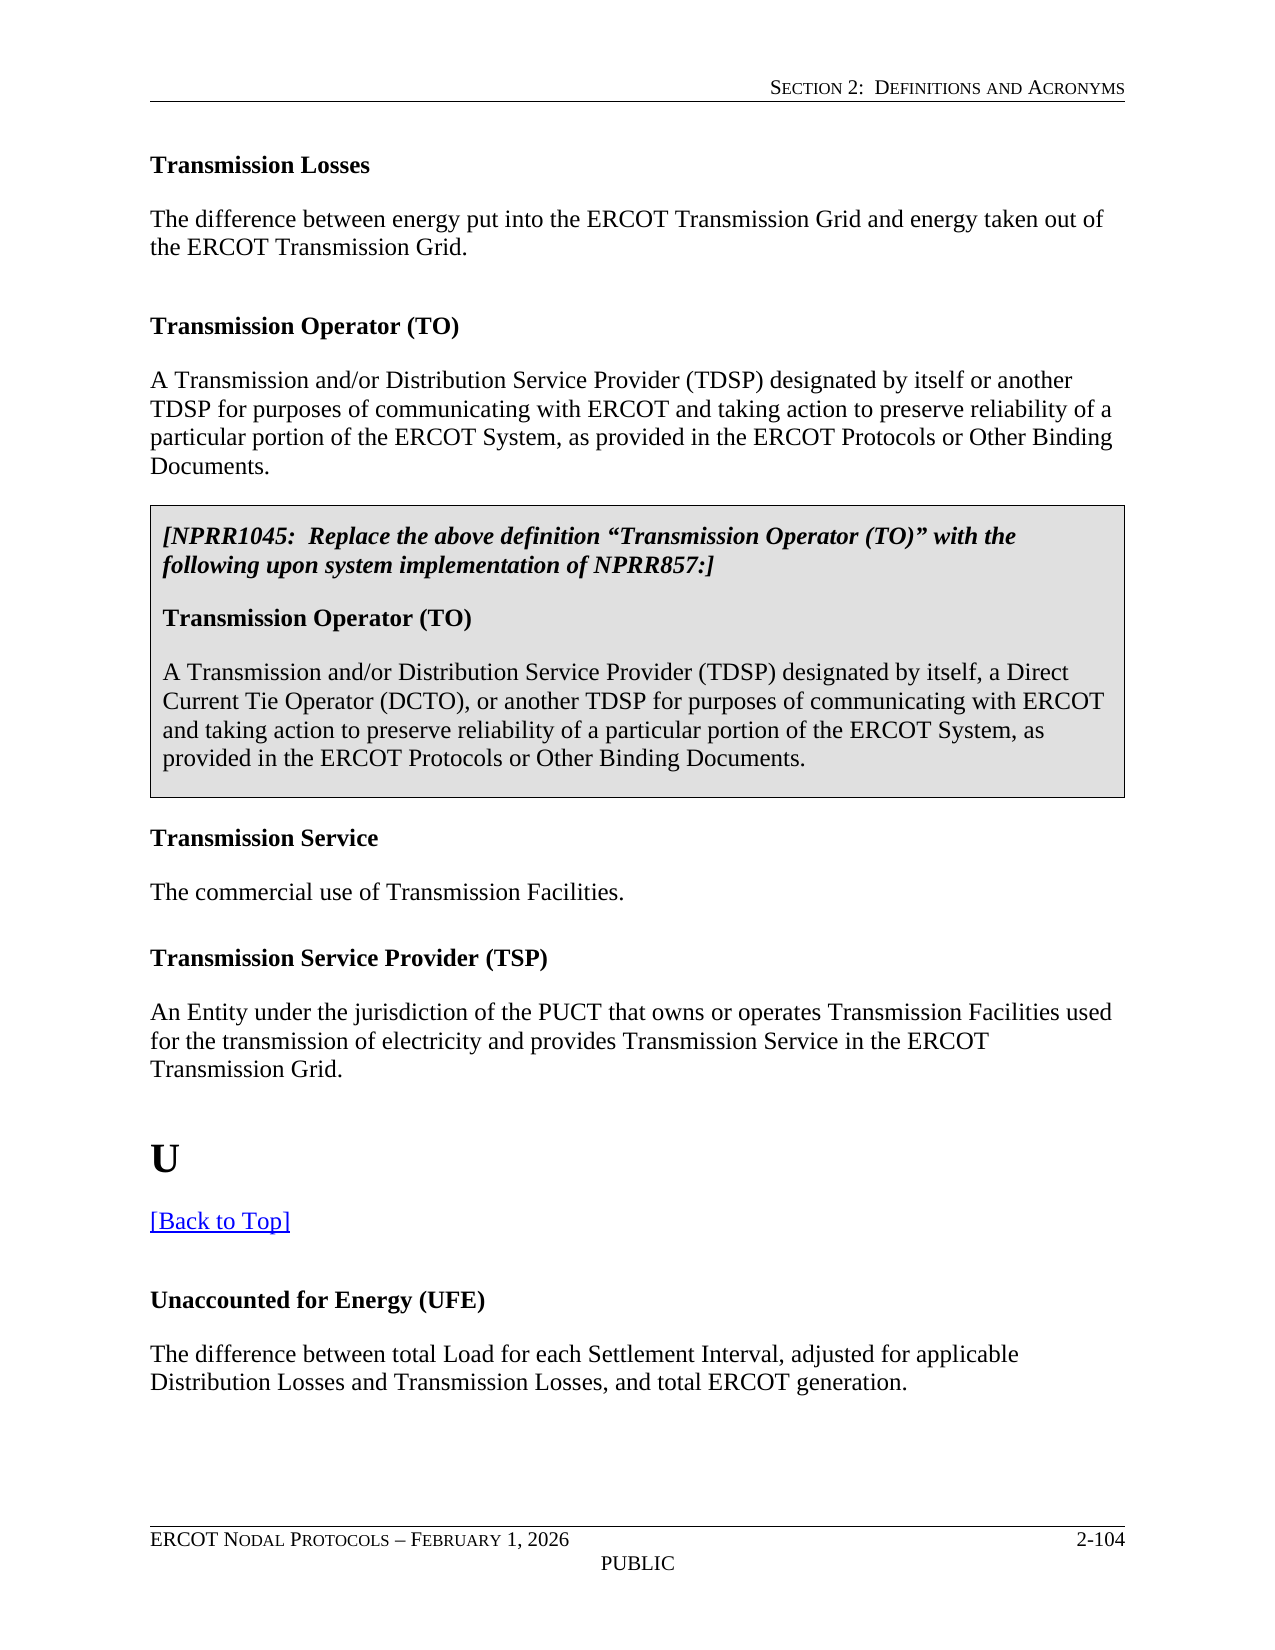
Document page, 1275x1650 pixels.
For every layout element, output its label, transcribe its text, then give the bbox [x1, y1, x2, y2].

text Unaccounted for Energy (UFE) [150, 1285, 1125, 1314]
text A Transmission and/or Distribution Service Provider (TDSP) designated by itself or another TDSP for purposes of communicating with ERCOT and taking action to preserve reliability of a particular portion of the ERCOT System, as provided in the ERCOT Protocols or Other Binding Documents. [150, 365, 1125, 480]
text U [150, 1133, 1125, 1181]
text Transmission Service Provider (TSP) [150, 943, 1125, 972]
text The difference between energy put into the ERCOT Transmission Grid and energy taken out of the ERCOT Transmission Grid. [150, 204, 1125, 261]
text The commercial use of Transmission Facilities. [150, 877, 1125, 906]
text The difference between total Load for each Settlement Interval, adjusted for applicable Distribution Losses and Transmission Losses, and total ERCOT generation. [150, 1339, 1125, 1396]
list [Back to Top] [150, 1206, 1125, 1235]
text Transmission Service [150, 823, 1125, 852]
text Transmission Operator (TO) [150, 311, 1125, 340]
text Transmission Losses [150, 150, 1125, 179]
table_header [NPRR1045: Replace the above definition “Transmission Operator (TO)” with the following upon system implementation of NPRR857:] Transmission Operator (TO) A Transmission and/or Distribution Service Provider (TDSP) designated by itself, a Direct Current Tie Operator (DCTO), or another TDSP for purposes of communicating with ERCOT and taking action to preserve reliability of a particular portion of the ERCOT System, as provided in the ERCOT Protocols or Other Binding Documents. [151, 506, 1124, 797]
text An Entity under the jurisdiction of the PUCT that owns or operates Transmission Facilities used for the transmission of electricity and provides Transmission Service in the ERCOT Transmission Grid. [150, 997, 1125, 1083]
